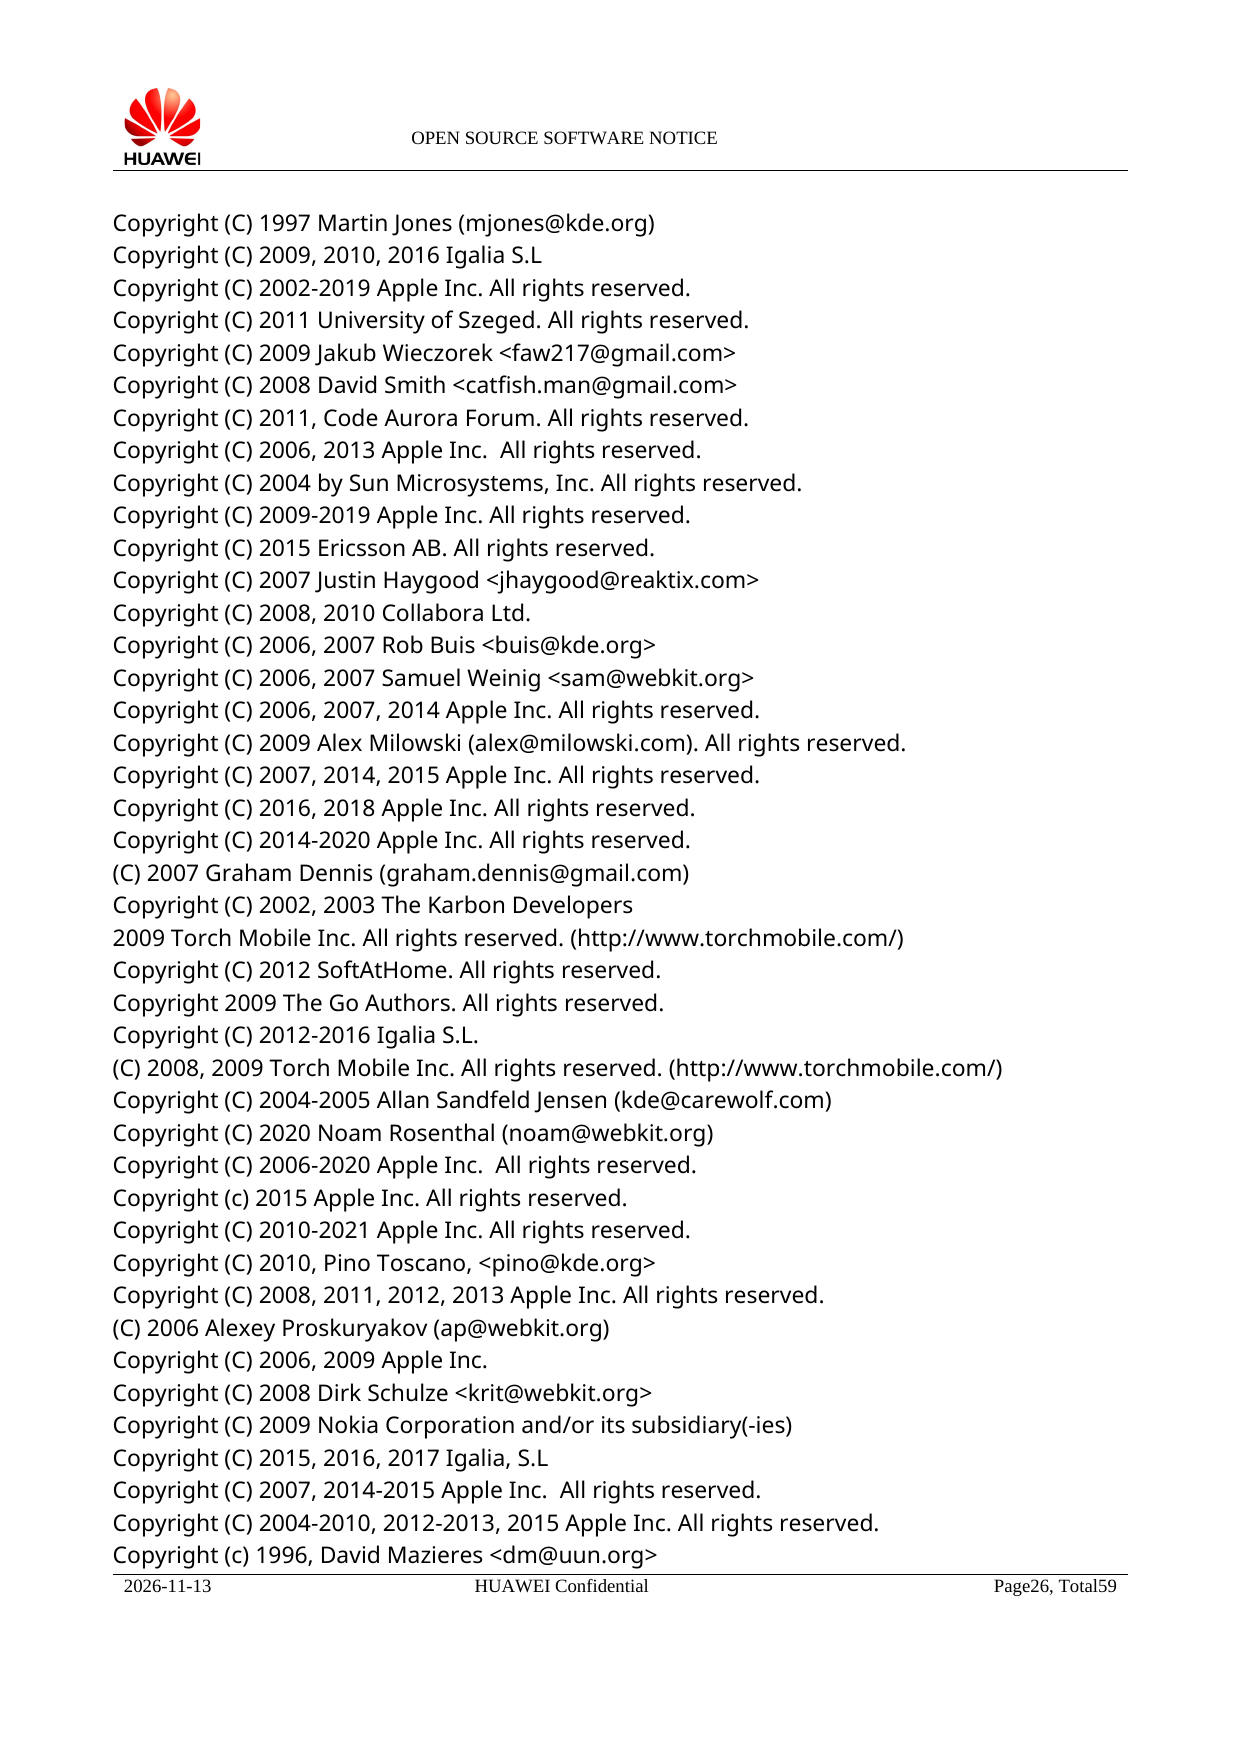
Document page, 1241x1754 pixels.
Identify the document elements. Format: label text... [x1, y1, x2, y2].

picture [124, 88, 201, 165]
